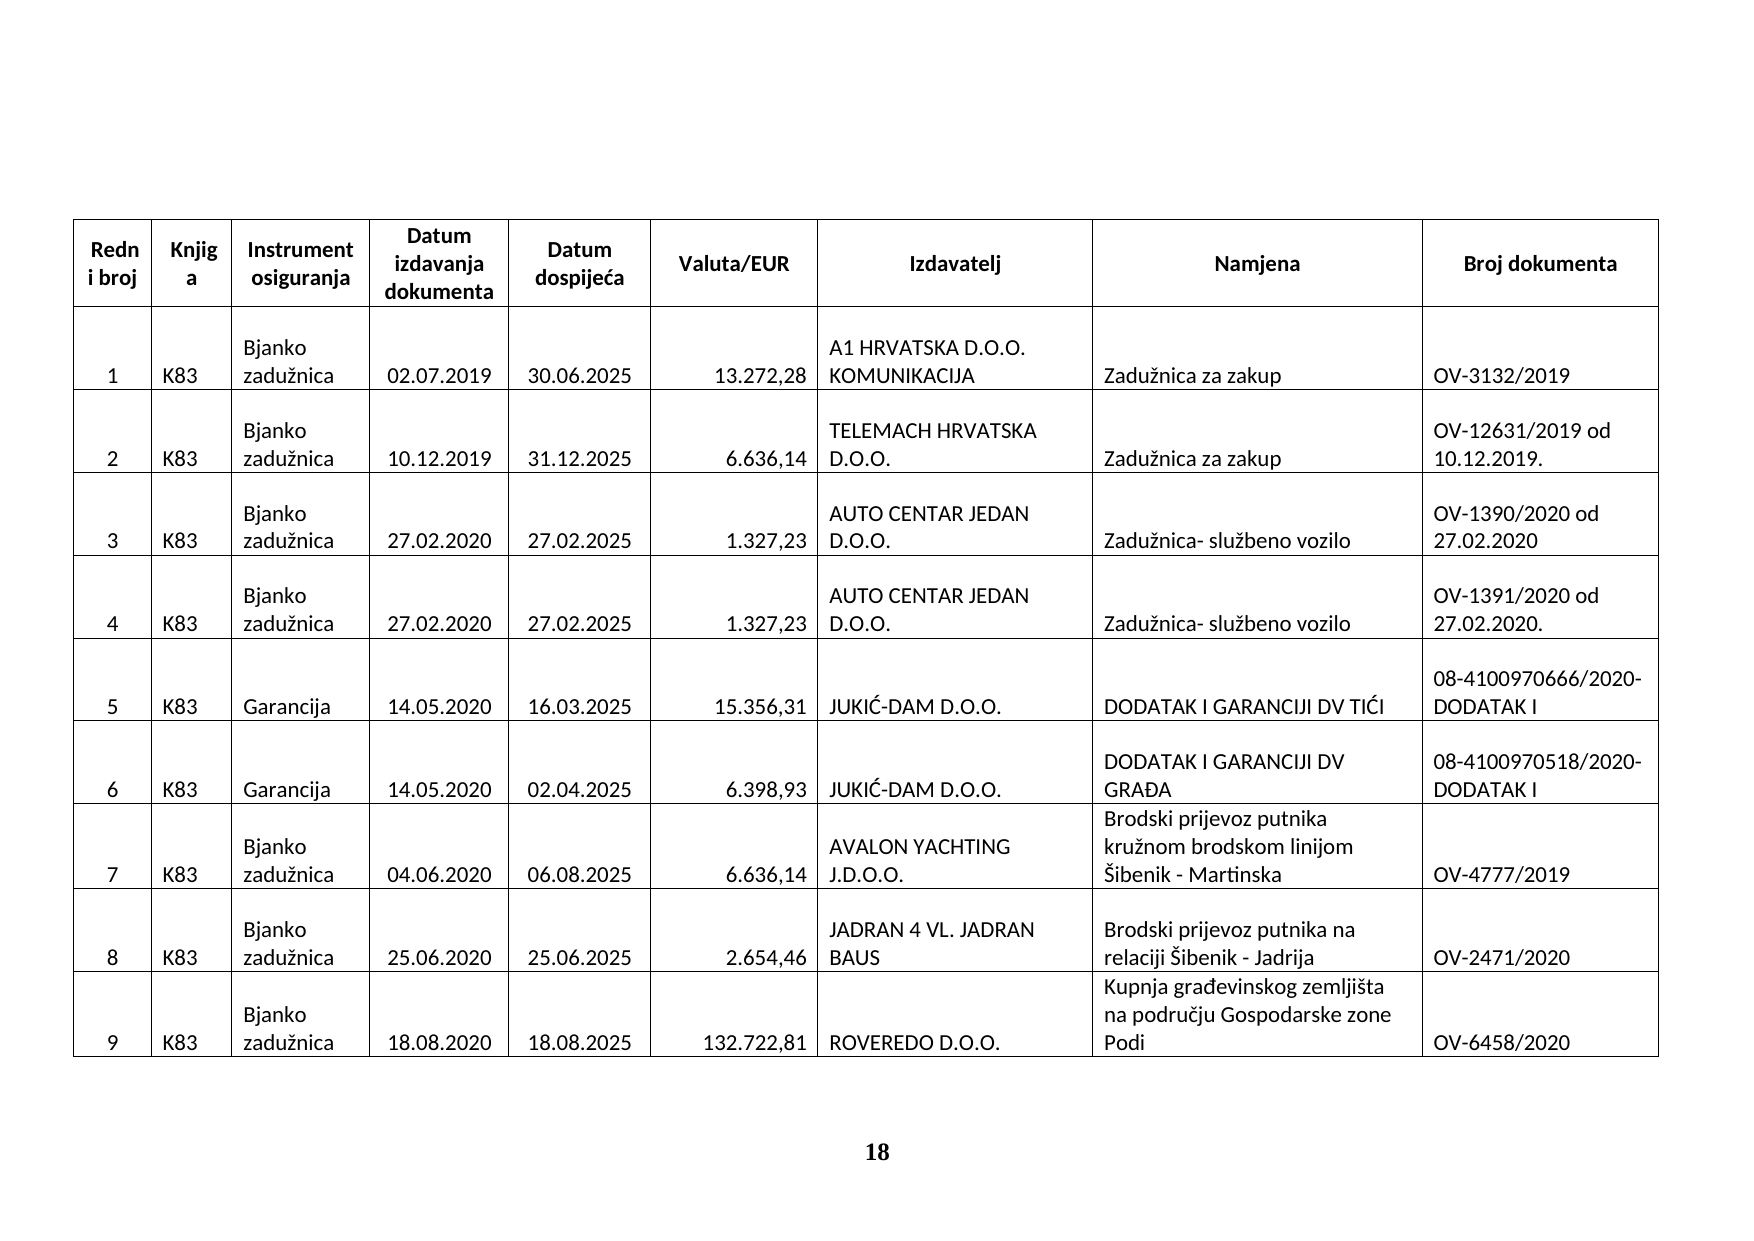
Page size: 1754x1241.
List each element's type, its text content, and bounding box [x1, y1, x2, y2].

table_cell DODATAK I GARANCIJI DV TIĆI [1093, 639, 1422, 720]
table_cell 25.06.2025 [509, 889, 650, 971]
table_cell 1.327,23 [651, 473, 817, 555]
table_cell A1 HRVATSKA D.O.O. KOMUNIKACIJA [818, 307, 1092, 389]
table_header Datum izdavanja dokumenta [370, 220, 508, 306]
table_cell 08-4100970518/2020- DODATAK I [1423, 721, 1658, 803]
table_cell 132.722,81 [651, 972, 817, 1056]
table_cell 3 [74, 473, 151, 555]
table_cell 04.06.2020 [370, 804, 508, 888]
table_cell OV-12631/2019 od 10.12.2019. [1423, 390, 1658, 472]
table_cell 6.398,93 [651, 721, 817, 803]
table_cell 25.06.2020 [370, 889, 508, 971]
table_cell 27.02.2025 [509, 473, 650, 555]
table_header Broj dokumenta [1423, 220, 1658, 306]
table_cell ROVEREDO D.O.O. [818, 972, 1092, 1056]
table_cell Garancija [232, 639, 369, 720]
table_cell Garancija [232, 721, 369, 803]
table_cell JUKIĆ-DAM D.O.O. [818, 721, 1092, 803]
table_cell TELEMACH HRVATSKA D.O.O. [818, 390, 1092, 472]
table_cell K83 [152, 972, 231, 1056]
table_cell JADRAN 4 VL. JADRAN BAUS [818, 889, 1092, 971]
table_cell OV-6458/2020 [1423, 972, 1658, 1056]
table_cell OV-1390/2020 od 27.02.2020 [1423, 473, 1658, 555]
table_cell 5 [74, 639, 151, 720]
table_cell Bjanko zadužnica [232, 804, 369, 888]
table_cell K83 [152, 473, 231, 555]
table_cell K83 [152, 889, 231, 971]
table_cell Zadužnica- službeno vozilo [1093, 556, 1422, 637]
table_cell Bjanko zadužnica [232, 556, 369, 637]
table_cell OV-1391/2020 od 27.02.2020. [1423, 556, 1658, 637]
table_cell 8 [74, 889, 151, 971]
table_cell Bjanko zadužnica [232, 473, 369, 555]
table_cell JUKIĆ-DAM D.O.O. [818, 639, 1092, 720]
table_cell 1.327,23 [651, 556, 817, 637]
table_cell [1093, 972, 1422, 1056]
table_header Izdavatelj [818, 220, 1092, 306]
table_cell K83 [152, 639, 231, 720]
table_header Redni broj [74, 220, 151, 306]
table_cell 30.06.2025 [509, 307, 650, 389]
table_cell AVALON YACHTING J.D.O.O. [818, 804, 1092, 888]
table_cell 18.08.2020 [370, 972, 508, 1056]
table_header Valuta/EUR [651, 220, 817, 306]
table_cell 06.08.2025 [509, 804, 650, 888]
table_cell OV-3132/2019 [1423, 307, 1658, 389]
table_cell Zadužnica za zakup [1093, 390, 1422, 472]
table_cell K83 [152, 390, 231, 472]
table_header Instrument osiguranja [232, 220, 369, 306]
table_cell 6 [74, 721, 151, 803]
table_cell Brodski prijevoz putnika na relaciji Šibenik - Jadrija [1093, 889, 1422, 971]
table_cell 9 [74, 972, 151, 1056]
table_cell 27.02.2020 [370, 556, 508, 637]
table_cell K83 [152, 804, 231, 888]
table_cell 1 [74, 307, 151, 389]
table_cell AUTO CENTAR JEDAN D.O.O. [818, 556, 1092, 637]
table_cell OV-4777/2019 [1423, 804, 1658, 888]
table_cell Bjanko zadužnica [232, 889, 369, 971]
table_cell 10.12.2019 [370, 390, 508, 472]
table_cell Bjanko zadužnica [232, 307, 369, 389]
table_cell Zadužnica- službeno vozilo [1093, 473, 1422, 555]
table_cell 14.05.2020 [370, 721, 508, 803]
table_cell OV-2471/2020 [1423, 889, 1658, 971]
table_header Datum dospijeća [509, 220, 650, 306]
table_cell Bjanko zadužnica [232, 972, 369, 1056]
table_cell 2.654,46 [651, 889, 817, 971]
table_cell DODATAK I GARANCIJI DV GRAĐA [1093, 721, 1422, 803]
table_cell 08-4100970666/2020-DODATAK I [1423, 639, 1658, 720]
table_cell K83 [152, 556, 231, 637]
table_cell K83 [152, 721, 231, 803]
table_cell 18.08.2025 [509, 972, 650, 1056]
table_cell 02.07.2019 [370, 307, 508, 389]
table_cell 6.636,14 [651, 390, 817, 472]
table_cell Zadužnica za zakup [1093, 307, 1422, 389]
table_cell K83 [152, 307, 231, 389]
table_cell 02.04.2025 [509, 721, 650, 803]
table_cell 31.12.2025 [509, 390, 650, 472]
table_cell 4 [74, 556, 151, 637]
table_header Knjiga [152, 220, 231, 306]
table_cell 27.02.2020 [370, 473, 508, 555]
table_cell 14.05.2020 [370, 639, 508, 720]
table_header Namjena [1093, 220, 1422, 306]
table_cell 27.02.2025 [509, 556, 650, 637]
table_cell 2 [74, 390, 151, 472]
table_cell 15.356,31 [651, 639, 817, 720]
table_cell 13.272,28 [651, 307, 817, 389]
table_cell Bjanko zadužnica [232, 390, 369, 472]
table_cell 7 [74, 804, 151, 888]
table_cell 6.636,14 [651, 804, 817, 888]
table_cell 16.03.2025 [509, 639, 650, 720]
table_cell AUTO CENTAR JEDAN D.O.O. [818, 473, 1092, 555]
table_cell Brodski prijevoz putnika kružnom brodskom linijom Šibenik - Martinska [1093, 804, 1422, 888]
